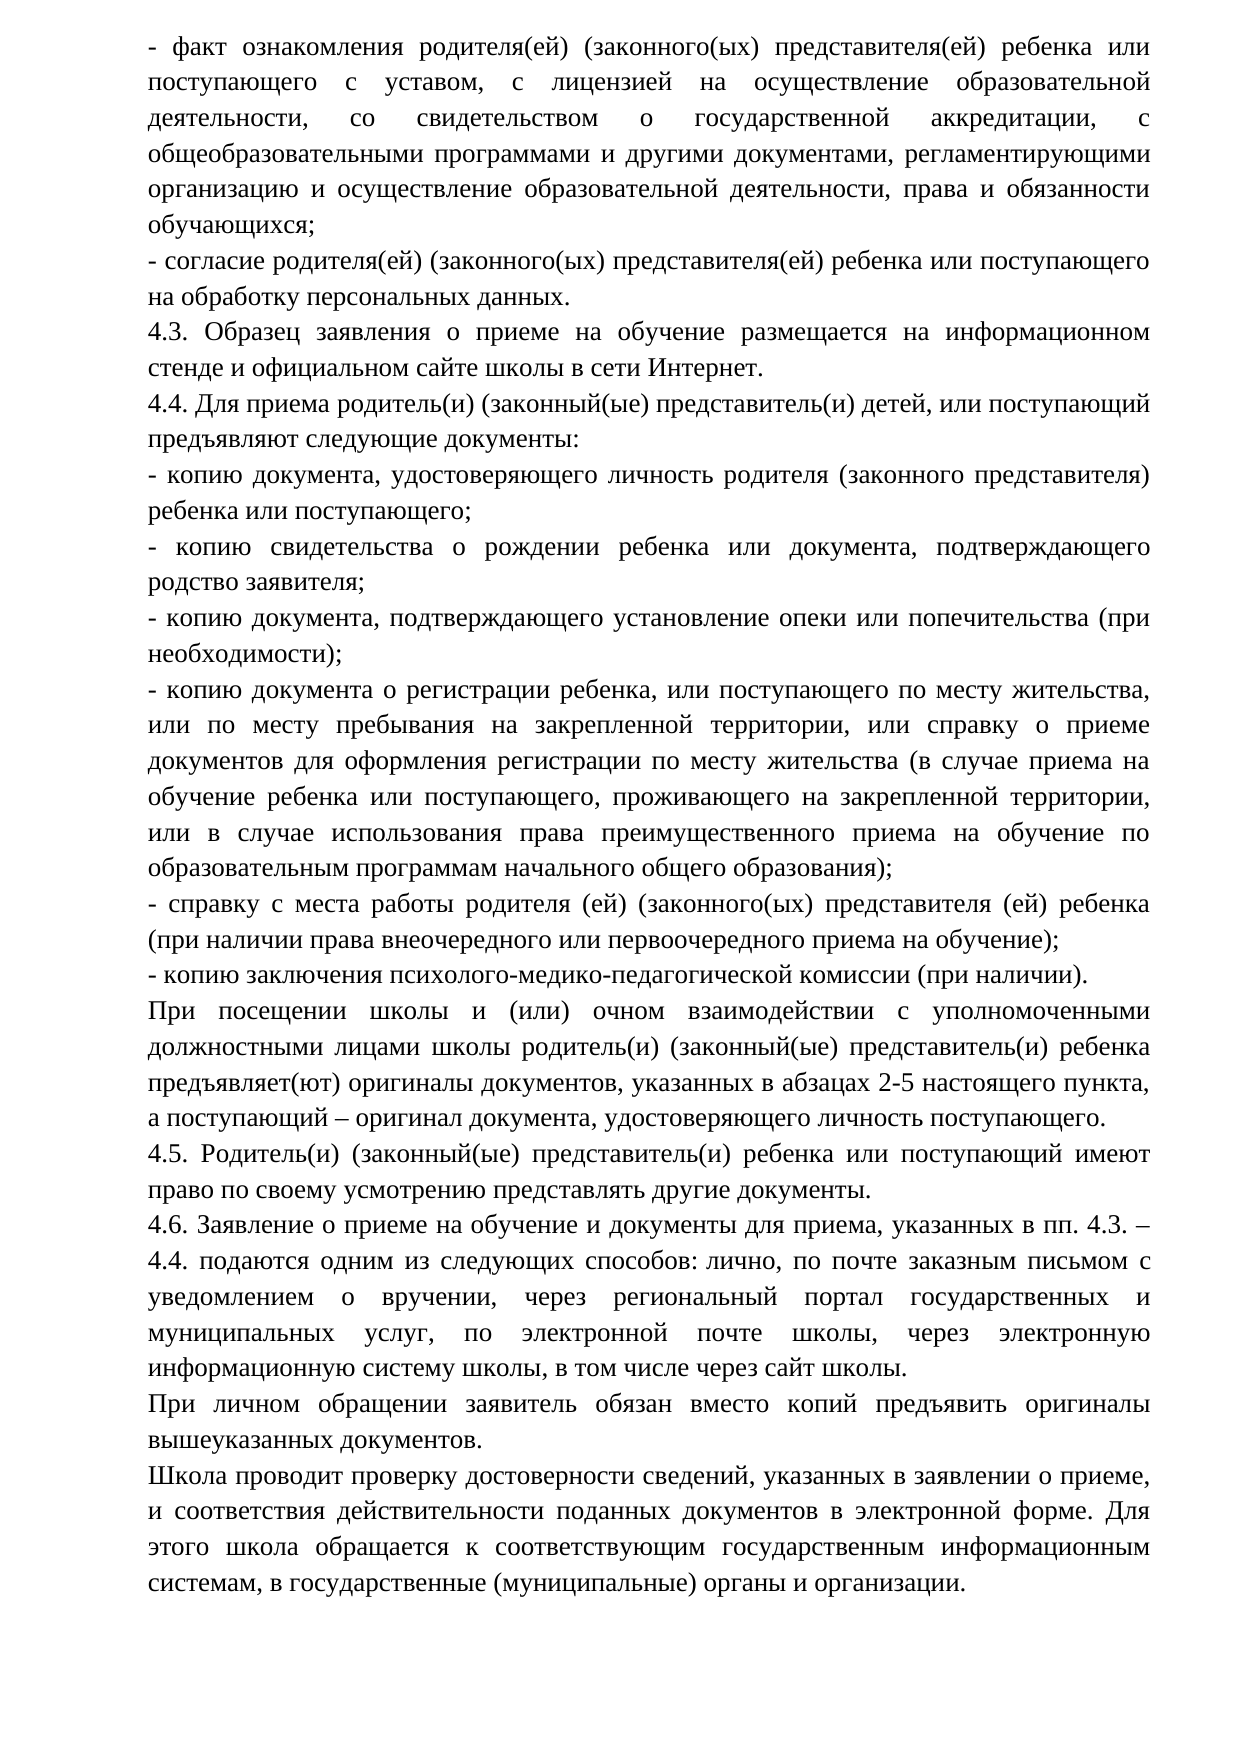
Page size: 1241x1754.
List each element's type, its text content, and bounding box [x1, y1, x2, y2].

text - справку с места работы родителя (ей) (законного(ых) представителя (ей) ребенка (при наличии права внеочередного или первоочередного приема на обучение); [148, 887, 1152, 954]
text Школа проводит проверку достоверности сведений, указанных в заявлении о приеме, и соответствия действительности поданных документов в электронной форме. Для этого школа обращается к соответствующим государственным информационным системам, в государственные (муниципальные) органы и организации. [148, 1459, 1152, 1597]
text - согласие родителя(ей) (законного(ых) представителя(ей) ребенка или поступающего на обработку персональных данных. [148, 244, 1152, 311]
text - факт ознакомления родителя(ей) (законного(ых) представителя(ей) ребенка или поступающего с уставом, с лицензией на осуществление образовательной деятельности, со свидетельством о государственной аккредитации, с общеобразовательными программами и другими документами, регламентирующими организацию и осуществление образовательной деятельности, права и обязанности обучающихся; [148, 29, 1152, 239]
text При личном обращении заявитель обязан вместо копий предъявить оригиналы вышеуказанных документов. [148, 1387, 1152, 1454]
text - копию заключения психолого-медико-педагогической комиссии (при наличии). [148, 958, 1152, 990]
text При посещении школы и (или) очном взаимодействии с уполномоченными должностными лицами школы родитель(и) (законный(ые) представитель(и) ребенка предъявляет(ют) оригиналы документов, указанных в абзацах 2-5 настоящего пункта, а поступающий – оригинал документа, удостоверяющего личность поступающего. [148, 994, 1152, 1133]
text 4.6. Заявление о приеме на обучение и документы для приема, указанных в пп. 4.3. – 4.4. подаются одним из следующих способов: лично, по почте заказным письмом с уведомлением о вручении, через региональный портал государственных и муниципальных услуг, по электронной почте школы, через электронную информационную систему школы, в том числе через сайт школы. [148, 1209, 1152, 1383]
text 4.4. Для приема родитель(и) (законный(ые) представитель(и) детей, или поступающий предъявляют следующие документы: [148, 387, 1152, 454]
text 4.5. Родитель(и) (законный(ые) представитель(и) ребенка или поступающий имеют право по своему усмотрению представлять другие документы. [148, 1137, 1152, 1204]
text - копию документа, удостоверяющего личность родителя (законного представителя) ребенка или поступающего; [148, 458, 1152, 525]
text 4.3. Образец заявления о приеме на обучение размещается на информационном стенде и официальном сайте школы в сети Интернет. [148, 315, 1152, 382]
text - копию свидетельства о рождении ребенка или документа, подтверждающего родство заявителя; [148, 530, 1152, 597]
text - копию документа о регистрации ребенка, или поступающего по месту жительства, или по месту пребывания на закрепленной территории, или справку о приеме документов для оформления регистрации по месту жительства (в случае приема на обучение ребенка или поступающего, проживающего на закрепленной территории, или в случае использования права преимущественного приема на обучение по образовательным программам начального общего образования); [148, 673, 1152, 882]
text - копию документа, подтверждающего установление опеки или попечительства (при необходимости); [148, 601, 1152, 668]
